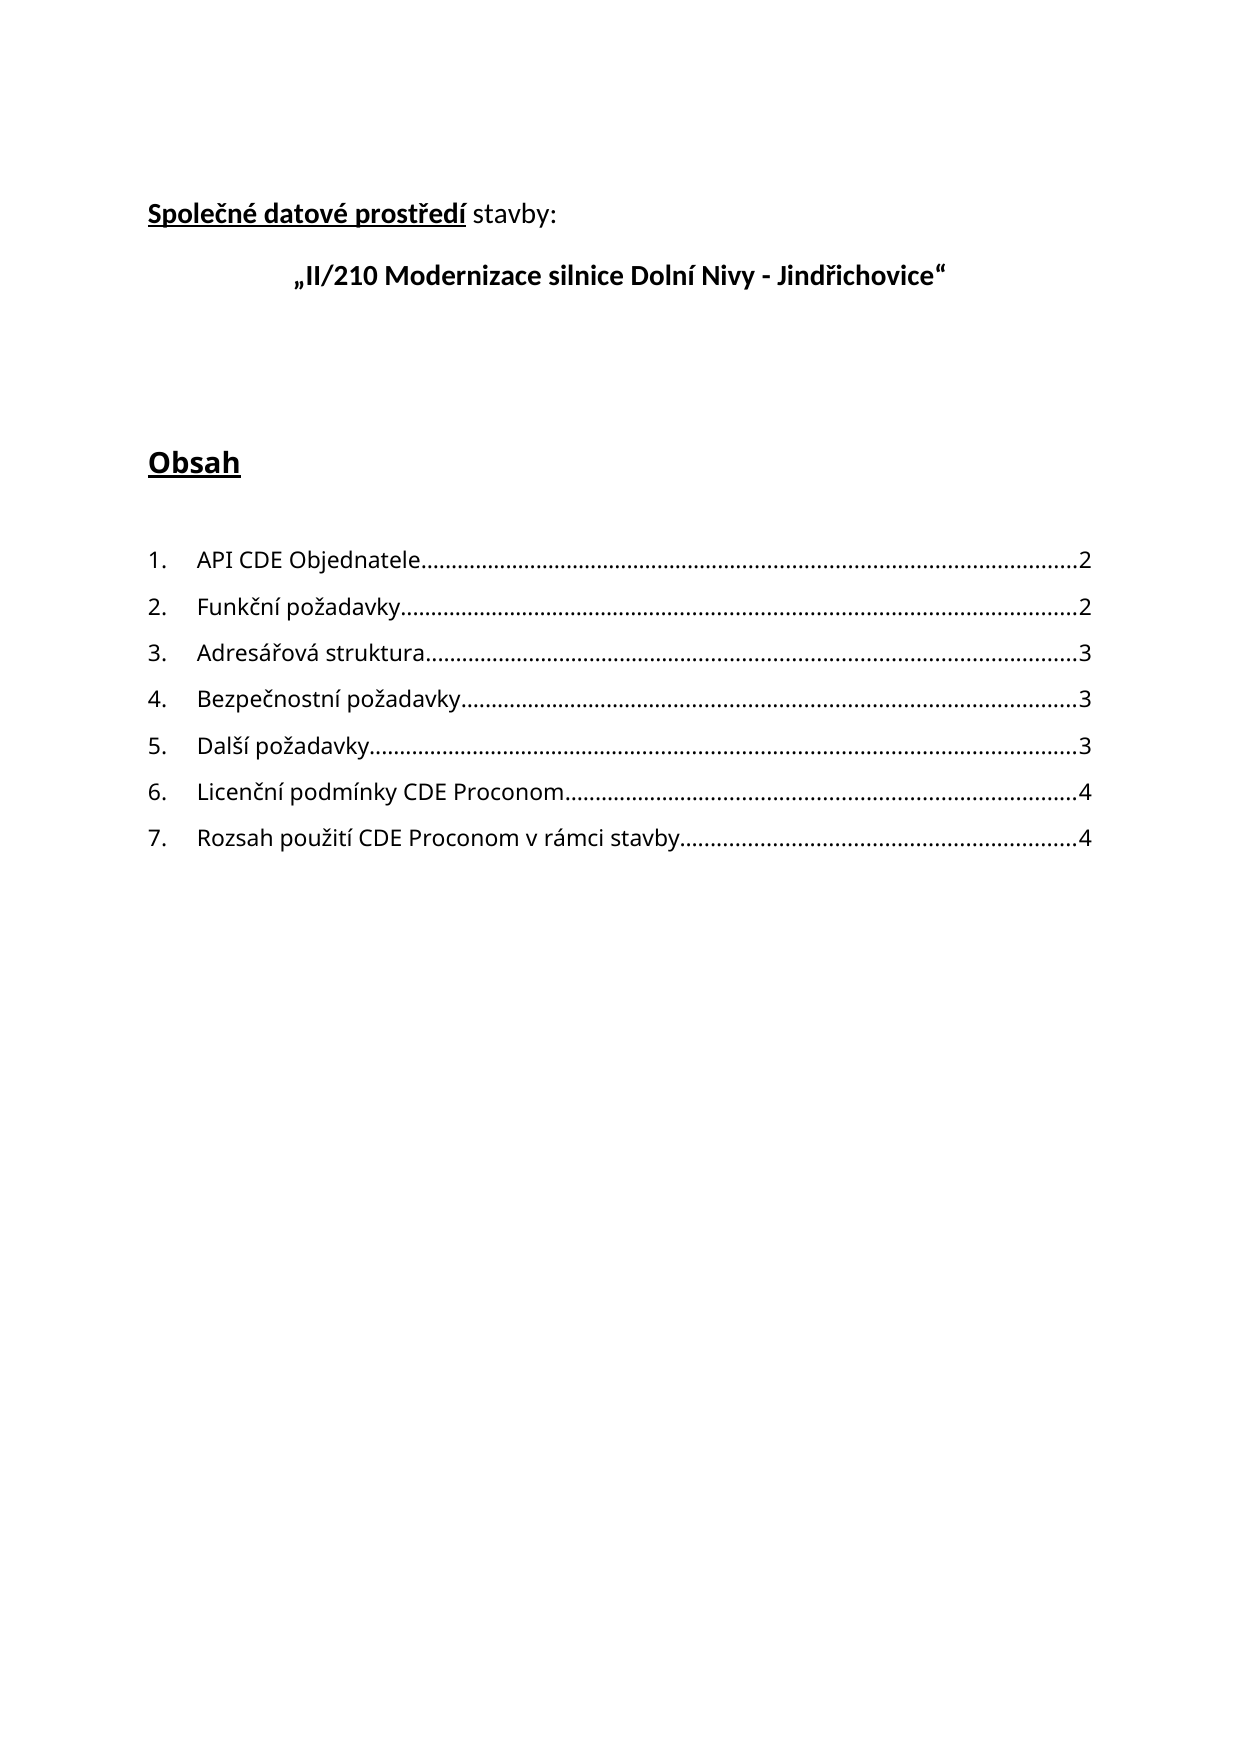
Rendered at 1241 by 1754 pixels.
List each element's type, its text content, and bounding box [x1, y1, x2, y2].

text „II/210 Modernizace silnice Dolní Nivy - Jindřichovice“ [148, 257, 1093, 292]
text Společné datové prostředí stavby: [148, 195, 1093, 230]
